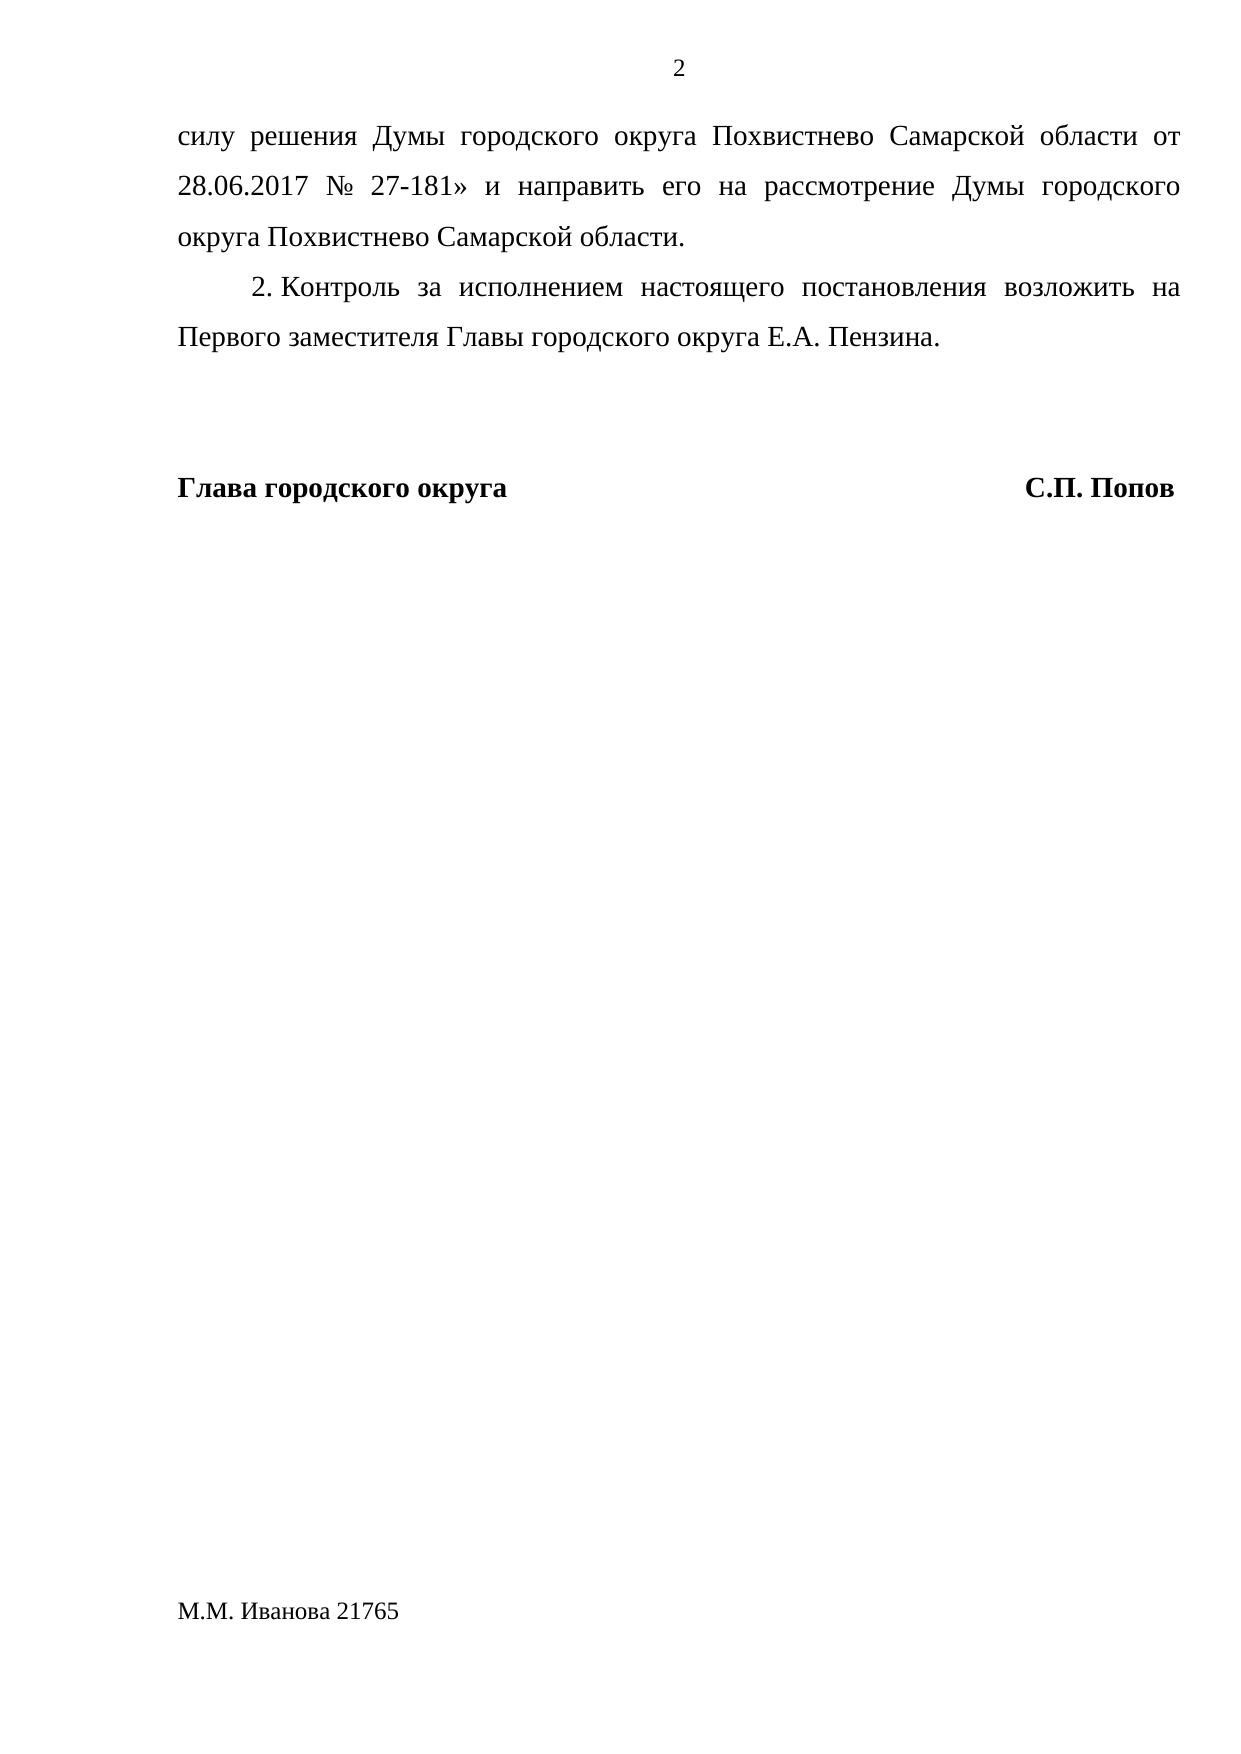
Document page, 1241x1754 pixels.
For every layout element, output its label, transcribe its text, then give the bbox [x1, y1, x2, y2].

list Контроль за исполнением настоящего постановления возложить на Первого заместителя Главы городского округа Е.А. Пензина. [177, 269, 1181, 353]
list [177, 118, 1181, 252]
text М.М. Иванова 21765 [177, 1596, 1181, 1625]
text Глава городского округа С.П. Попов [177, 470, 1181, 504]
